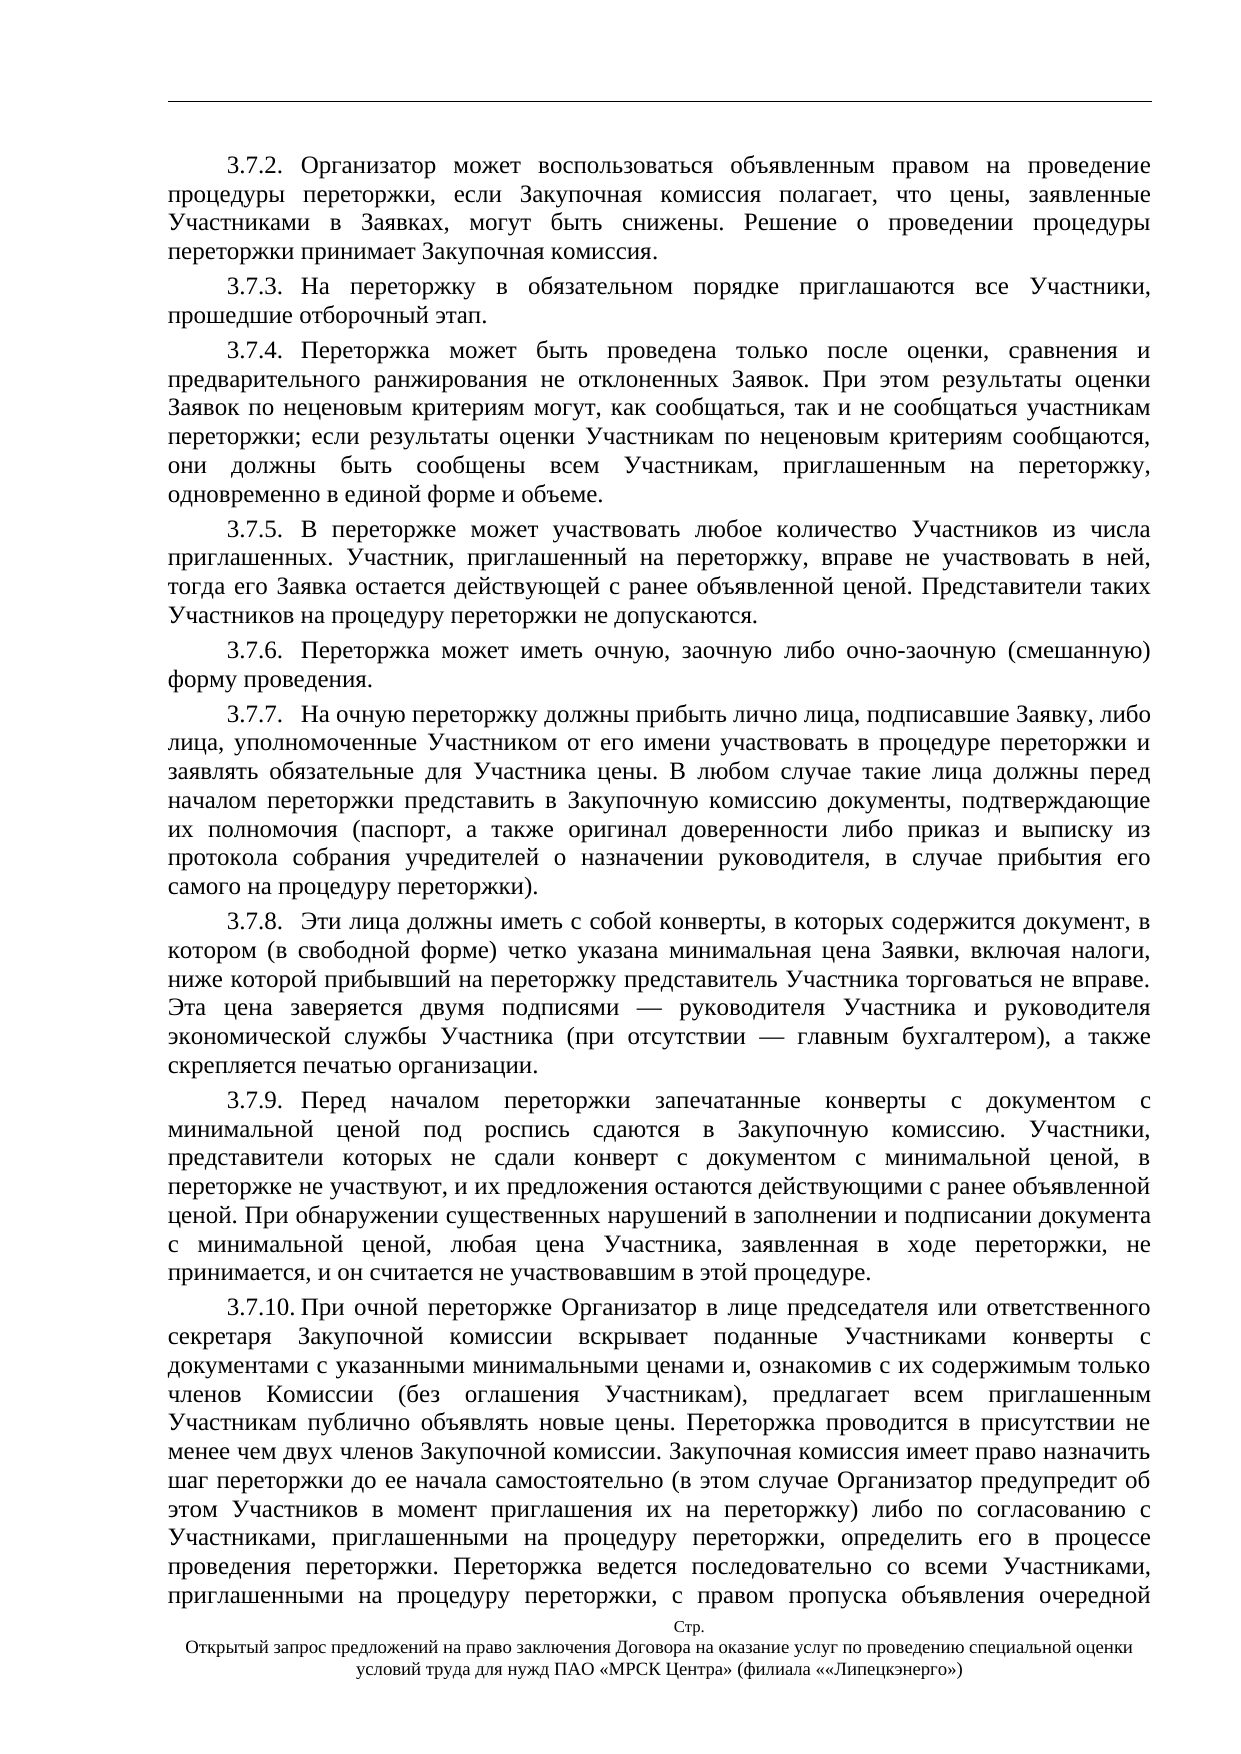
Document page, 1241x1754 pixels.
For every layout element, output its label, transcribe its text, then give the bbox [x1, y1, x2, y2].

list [168, 1292, 1152, 1609]
list Эти лица должны иметь с собой конверты, в которых содержится документ, в котором (в свободной форме) четко указана минимальная цена Заявки, включая налоги, ниже которой прибывший на переторжку представитель Участника торговаться не вправе. Эта цена заверяется двумя подписями — руководителя Участника и руководителя экономической службы Участника (при отсутствии — главным бухгалтером), а также скрепляется печатью организации. [168, 906, 1152, 1079]
list Организатор может воспользоваться объявленным правом на проведение процедуры переторжки, если Закупочная комиссия полагает, что цены, заявленные Участниками в Заявках, могут быть снижены. Решение о проведении процедуры переторжки принимает Закупочная комиссия. [168, 150, 1152, 265]
list На переторжку в обязательном порядке приглашаются все Участники, прошедшие отборочный этап. [168, 271, 1152, 329]
list Переторжка может быть проведена только после оценки, сравнения и предварительного ранжирования не отклоненных Заявок. При этом результаты оценки Заявок по неценовым критериям могут, как сообщаться, так и не сообщаться участникам переторжки; если результаты оценки Участникам по неценовым критериям сообщаются, они должны быть сообщены всем Участникам, приглашенным на переторжку, одновременно в единой форме и объеме. [168, 335, 1152, 507]
list Переторжка может иметь очную, заочную либо очно-заочную (смешанную) форму проведения. [168, 635, 1152, 692]
list В переторжке может участвовать любое количество Участников из числа приглашенных. Участник, приглашенный на переторжку, вправе не участвовать в ней, тогда его Заявка остается действующей с ранее объявленной ценой. Представители таких Участников на процедуру переторжки не допускаются. [168, 514, 1152, 629]
list На очную переторжку должны прибыть лично лица, подписавшие Заявку, либо лица, уполномоченные Участником от его имени участвовать в процедуре переторжки и заявлять обязательные для Участника цены. В любом случае такие лица должны перед началом переторжки представить в Закупочную комиссию документы, подтверждающие их полномочия (паспорт, а также оригинал доверенности либо приказ и выписку из протокола собрания учредителей о назначении руководителя, в случае прибытия его самого на процедуру переторжки). [168, 699, 1152, 900]
list Перед началом переторжки запечатанные конверты с документом с минимальной ценой под роспись сдаются в Закупочную комиссию. Участники, представители которых не сдали конверт с документом с минимальной ценой, в переторжке не участвуют, и их предложения остаются действующими с ранее объявленной ценой. При обнаружении существенных нарушений в заполнении и подписании документа с минимальной ценой, любая цена Участника, заявленная в ходе переторжки, не принимается, и он считается не участвовавшим в этой процедуре. [168, 1085, 1152, 1286]
